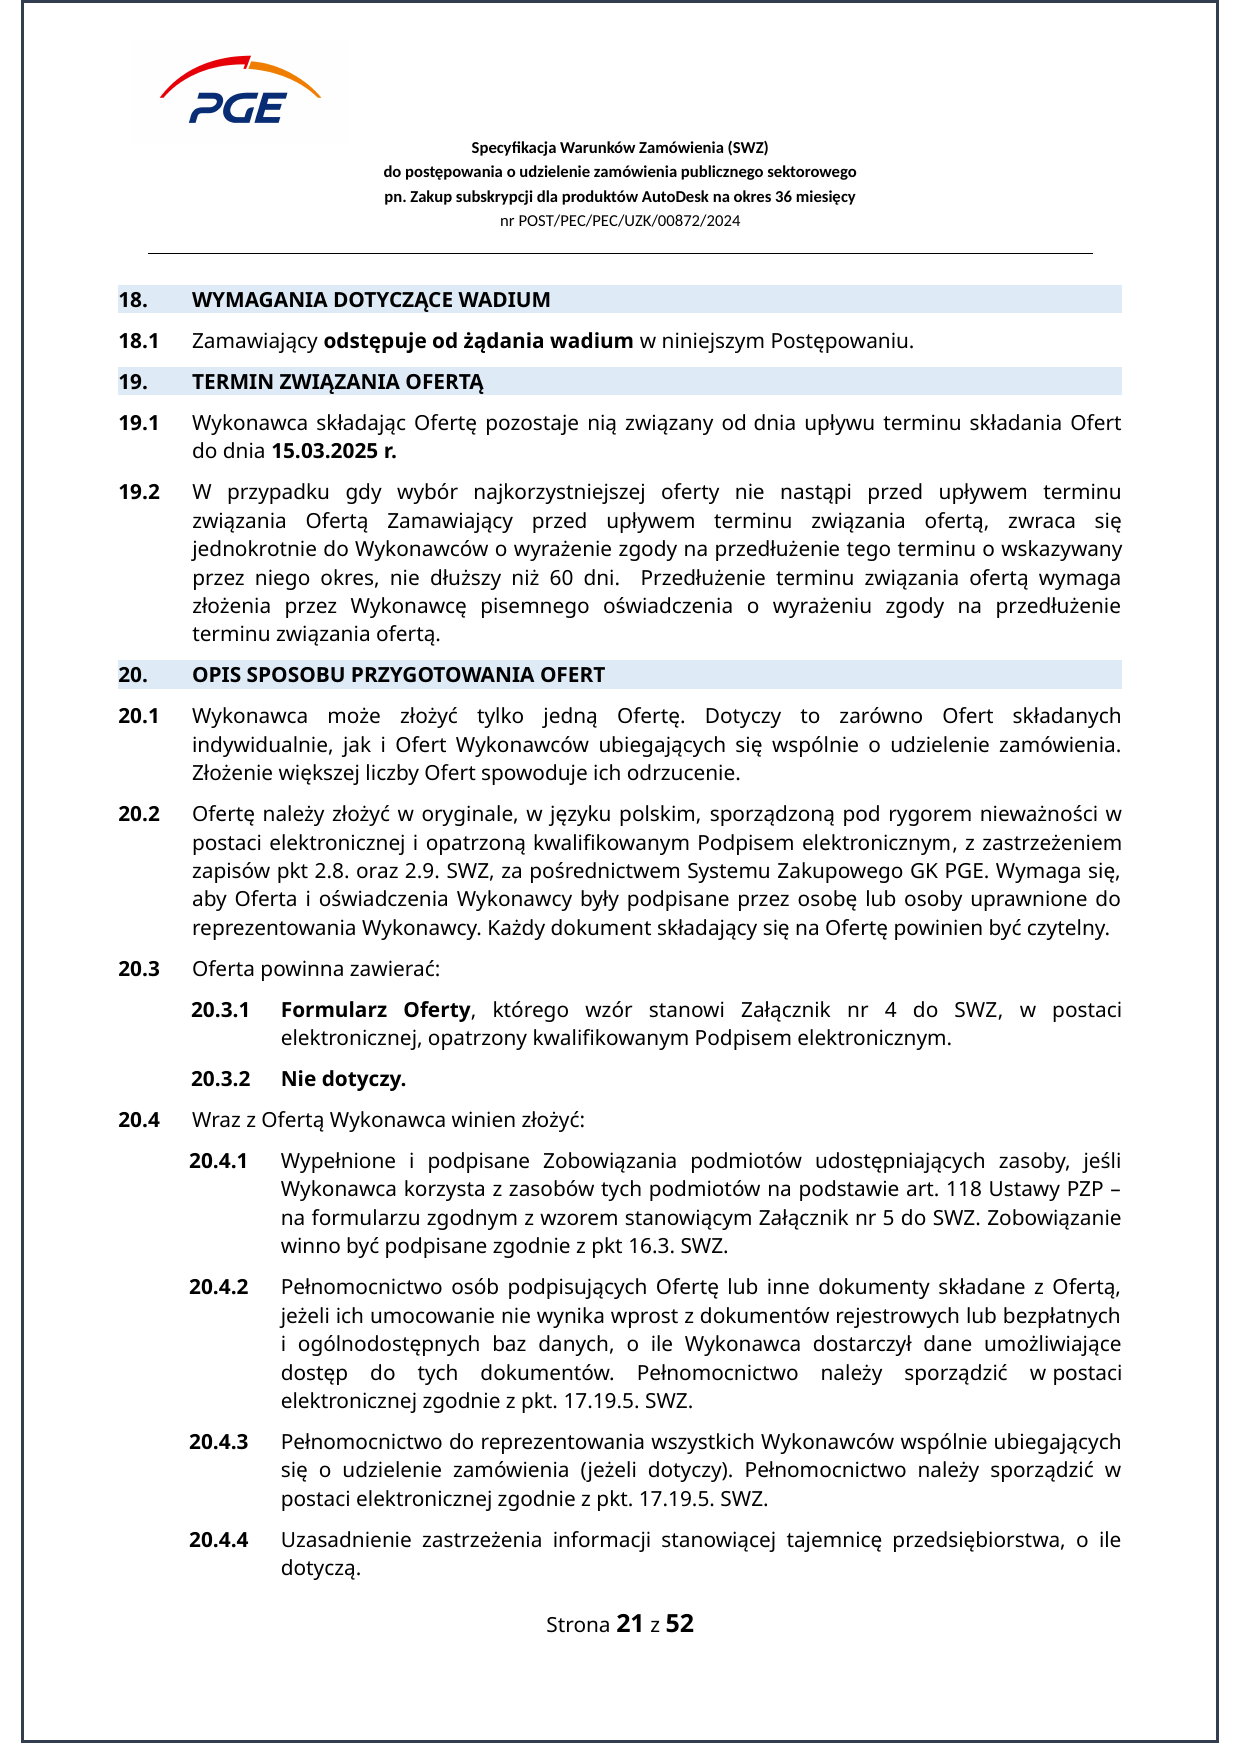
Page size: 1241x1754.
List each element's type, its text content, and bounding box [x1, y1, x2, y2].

picture [131, 39, 351, 145]
subtitle Pełnomocnictwo do reprezentowania wszystkich Wykonawców wspólnie ubiegających się o udzielenie zamówienia (jeżeli dotyczy). Pełnomocnictwo należy sporządzić w postaci elektronicznej zgodnie z pkt. 17.19.5. SWZ. [189, 1427, 1122, 1512]
subtitle Oferta powinna zawierać: [118, 954, 1122, 982]
subtitle W przypadku gdy wybór najkorzystniejszej oferty nie nastąpi przed upływem terminu związania Ofertą Zamawiający przed upływem terminu związania ofertą, zwraca się jednokrotnie do Wykonawców o wyrażenie zgody na przedłużenie tego terminu o wskazywany przez niego okres, nie dłuższy niż 60 dni. Przedłużenie terminu związania ofertą wymaga złożenia przez Wykonawcę pisemnego oświadczenia o wyrażeniu zgody na przedłużenie terminu związania ofertą. [118, 477, 1122, 648]
subtitle Wykonawca może złożyć tylko jedną Ofertę. Dotyczy to zarówno Ofert składanych indywidualnie, jak i Ofert Wykonawców ubiegających się wspólnie o udzielenie zamówienia. Złożenie większej liczby Ofert spowoduje ich odrzucenie. [118, 701, 1122, 787]
subtitle Uzasadnienie zastrzeżenia informacji stanowiącej tajemnicę przedsiębiorstwa, o ile dotyczą. [189, 1525, 1122, 1582]
subtitle Wraz z Ofertą Wykonawca winien złożyć: [118, 1105, 1122, 1133]
subtitle Wypełnione i podpisane Zobowiązania podmiotów udostępniających zasoby, jeśli Wykonawca korzysta z zasobów tych podmiotów na podstawie art. 118 Ustawy PZP – na formularzu zgodnym z wzorem stanowiącym Załącznik nr 5 do SWZ. Zobowiązanie winno być podpisane zgodnie z pkt 16.3. SWZ. [189, 1146, 1122, 1260]
subtitle Zamawiający odstępuje od żądania wadium w niniejszym Postępowaniu. [118, 326, 1122, 354]
subtitle Ofertę należy złożyć w oryginale, w języku polskim, sporządzoną pod rygorem nieważności w postaci elektronicznej i opatrzoną kwalifikowanym Podpisem elektronicznym, z zastrzeżeniem zapisów pkt 2.8. oraz 2.9. SWZ, za pośrednictwem Systemu Zakupowego GK PGE. Wymaga się, aby Oferta i oświadczenia Wykonawcy były podpisane przez osobę lub osoby uprawnione do reprezentowania Wykonawcy. Każdy dokument składający się na Ofertę powinien być czytelny. [118, 799, 1122, 941]
subtitle Formularz Oferty, którego wzór stanowi Załącznik nr 4 do SWZ, w postaci elektronicznej, opatrzony kwalifikowanym Podpisem elektronicznym. [191, 995, 1122, 1052]
subtitle OPIS SPOSOBU PRZYGOTOWANIA OFERT [118, 660, 1122, 689]
subtitle Pełnomocnictwo osób podpisujących Ofertę lub inne dokumenty składane z Ofertą, jeżeli ich umocowanie nie wynika wprost z dokumentów rejestrowych lub bezpłatnych i ogólnodostępnych baz danych, o ile Wykonawca dostarczył dane umożliwiające dostęp do tych dokumentów. Pełnomocnictwo należy sporządzić w postaci elektronicznej zgodnie z pkt. 17.19.5. SWZ. [189, 1272, 1122, 1414]
subtitle Wykonawca składając Ofertę pozostaje nią związany od dnia upływu terminu składania Ofert do dnia 15.03.2025 r. [118, 408, 1122, 465]
subtitle TERMIN ZWIĄZANIA OFERTĄ [118, 367, 1122, 395]
subtitle WYMAGANIA DOTYCZĄCE WADIUM [118, 285, 1122, 313]
subtitle Nie dotyczy. [191, 1064, 1122, 1093]
